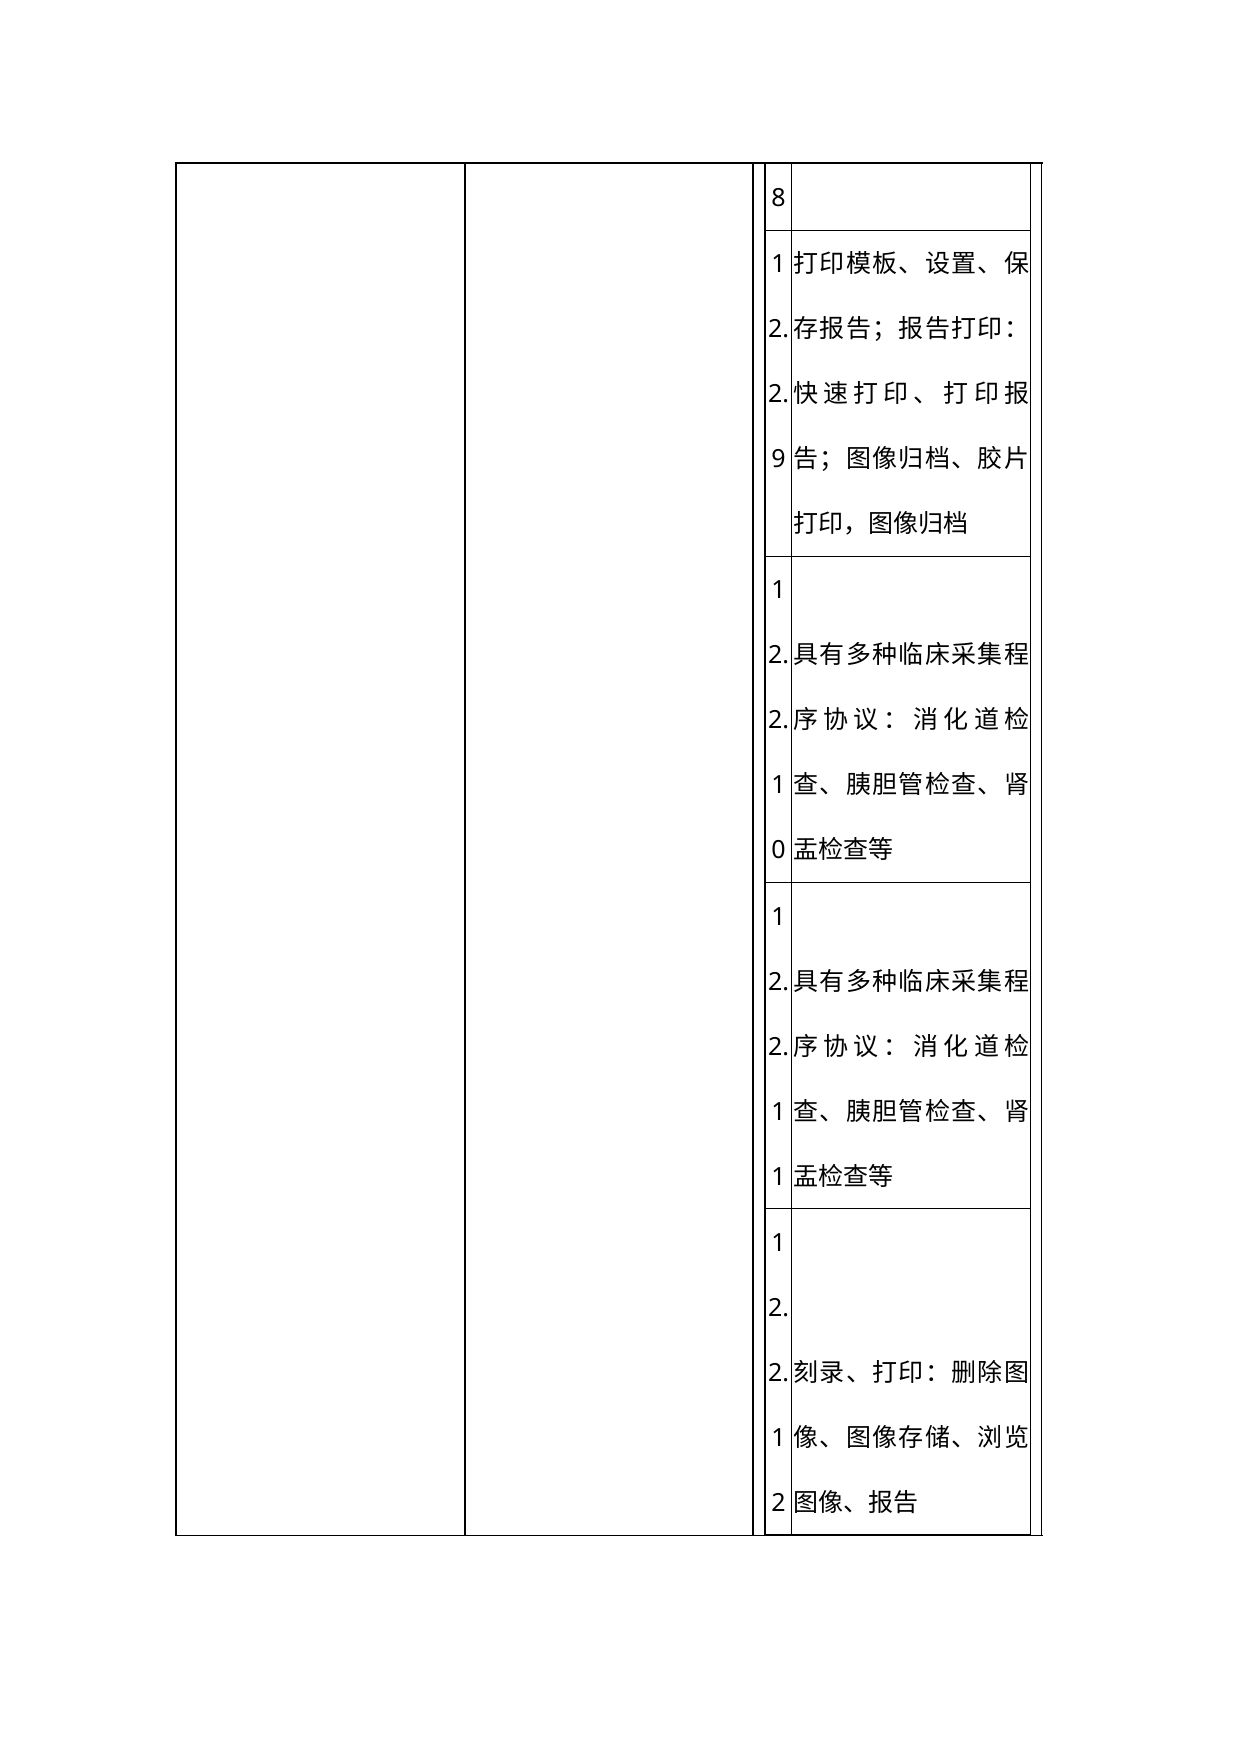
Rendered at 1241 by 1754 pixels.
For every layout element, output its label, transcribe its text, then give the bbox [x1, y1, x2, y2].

table_cell [792, 557, 1030, 882]
table_cell [766, 164, 791, 230]
table_cell [792, 164, 1030, 230]
table_cell [766, 557, 791, 882]
table_cell [177, 164, 464, 1535]
table_cell [792, 231, 1030, 556]
table_cell [766, 231, 791, 556]
table_cell [792, 883, 1030, 1208]
table_cell [766, 883, 791, 1208]
table_cell [792, 1209, 1030, 1534]
table_cell 1 [466, 164, 752, 1535]
table_cell [766, 1209, 791, 1534]
table_cell [754, 164, 764, 1535]
table_cell [1031, 164, 1041, 1535]
